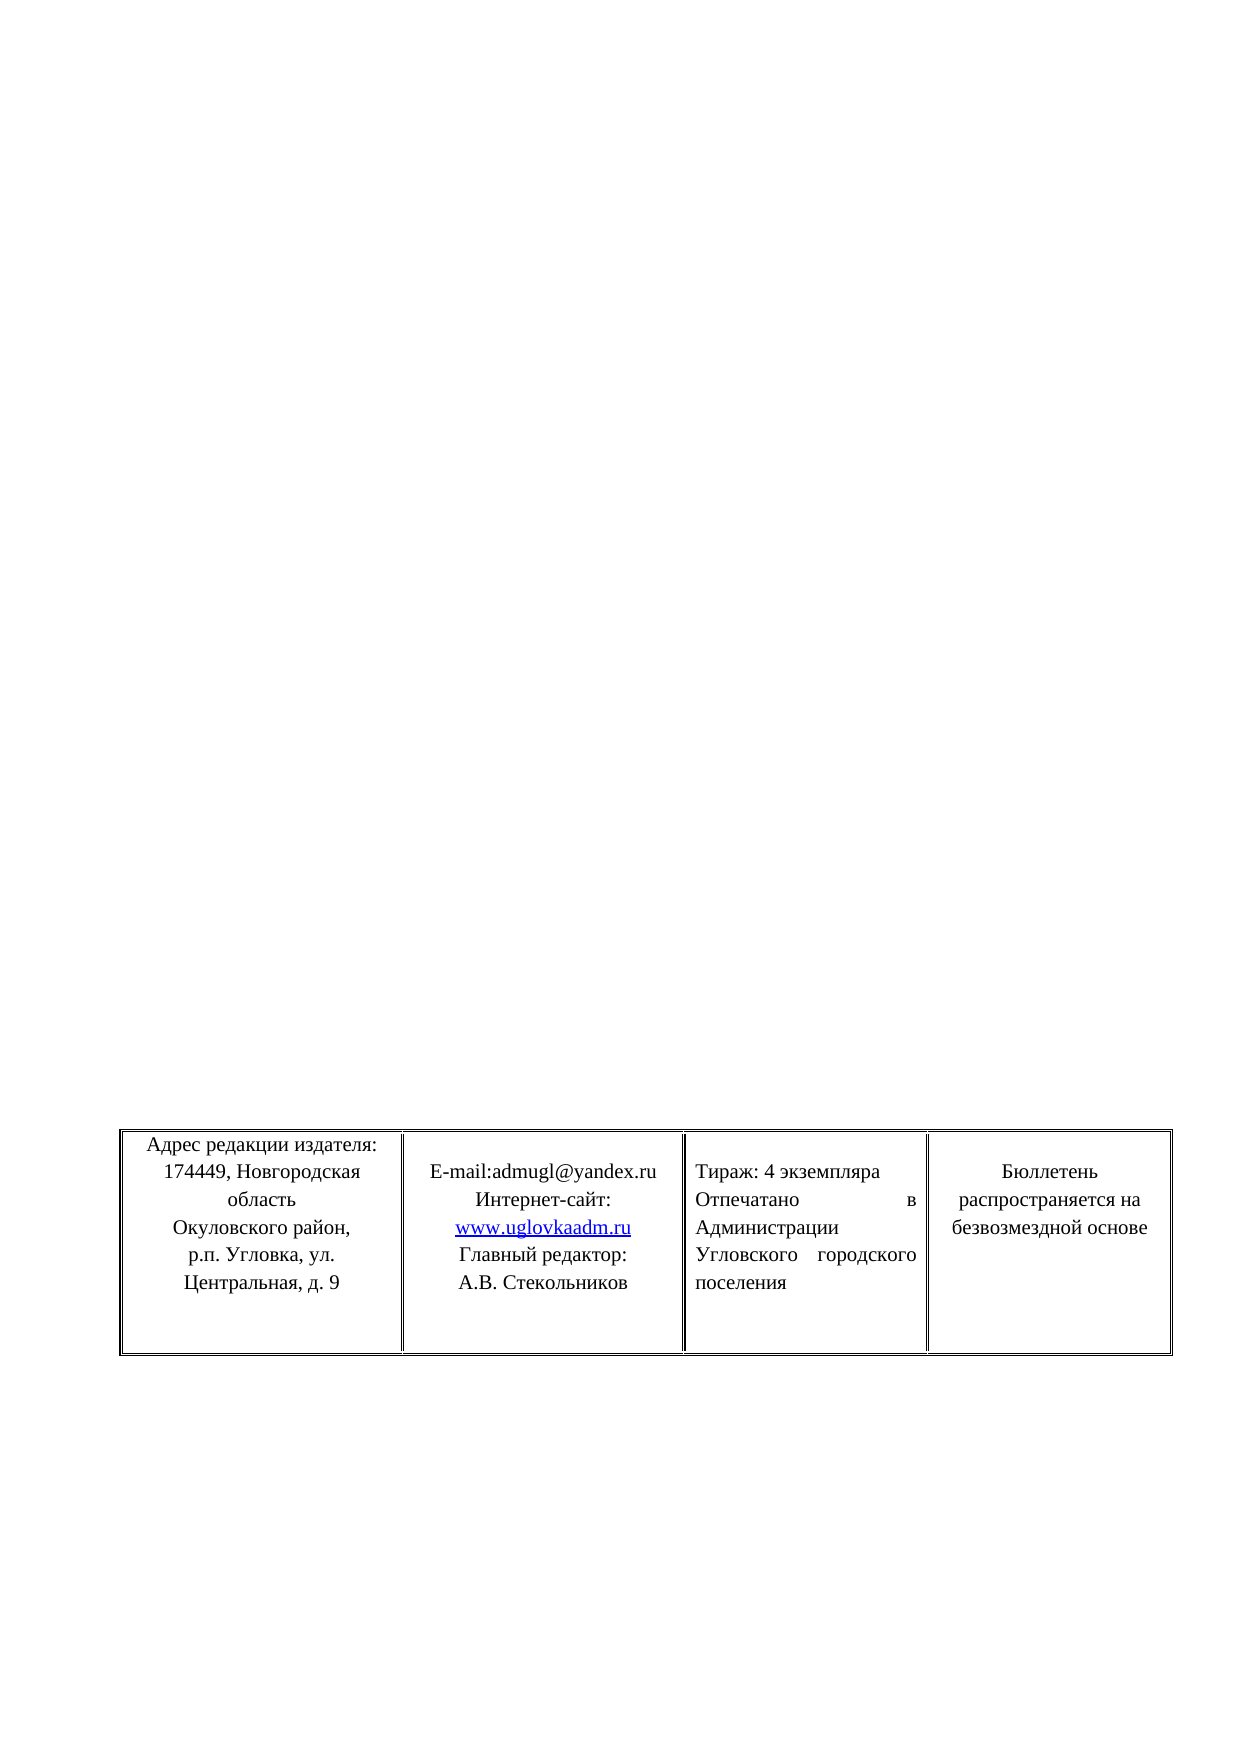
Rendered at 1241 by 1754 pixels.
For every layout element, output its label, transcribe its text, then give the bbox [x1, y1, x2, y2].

table_header E-mail:admugl@yandex.ru Интернет-сайт: www.uglovkaadm.ru Главный редактор: А.В. Стекольников [402, 1130, 684, 1353]
table_header Адрес редакции издателя: 174449, Новгородская область Окуловского район, р.п. Угловка, ул. Центральная, д. 9 [123, 1132, 402, 1353]
table_header Бюллетень распространяется на безвозмездной основе [928, 1132, 1170, 1353]
table_header Тираж: 4 экземпляра Отпечатано в Администрации Угловского городского поселения [684, 1130, 928, 1353]
